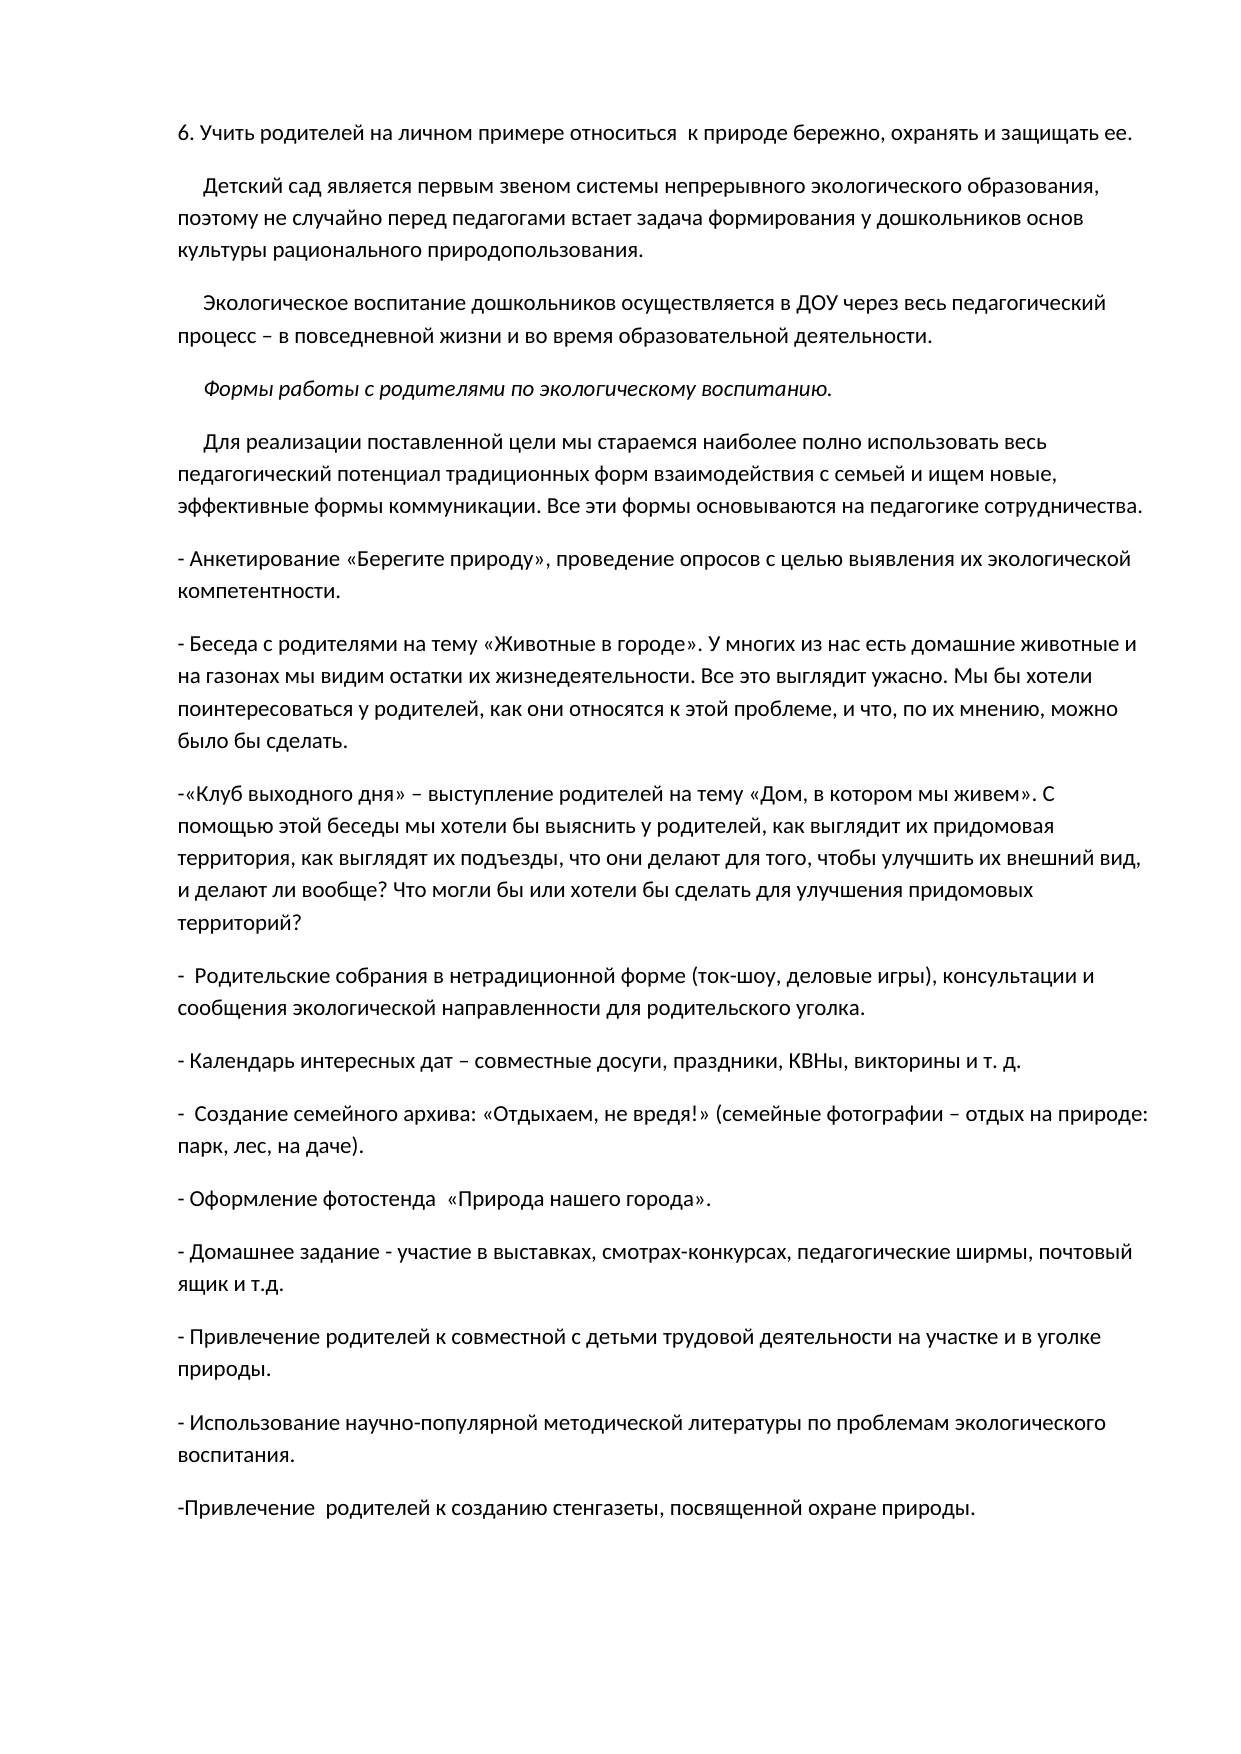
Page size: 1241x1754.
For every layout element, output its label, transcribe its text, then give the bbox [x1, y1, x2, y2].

text - Анкетирование «Берегите природу», проведение опросов с целью выявления их экологической компетентности. [177, 544, 1152, 604]
text - Беседа с родителями на тему «Животные в городе». У многих из нас есть домашние животные и на газонах мы видим остатки их жизнедеятельности. Все это выглядит ужасно. Мы бы хотели поинтересоваться у родителей, как они относятся к этой проблеме, и что, по их мнению, можно было бы сделать. [177, 629, 1152, 754]
text Детский сад является первым звеном системы непрерывного экологического образования, поэтому не случайно перед педагогами встает задача формирования у дошкольников основ культуры рационального природопользования. [177, 171, 1152, 263]
text - Календарь интересных дат – совместные досуги, праздники, КВНы, викторины и т. д. [177, 1046, 1152, 1074]
text - Создание семейного архива: «Отдыхаем, не вредя!» (семейные фотографии – отдых на природе: парк, лес, на даче). [177, 1099, 1152, 1159]
text - Домашнее задание - участие в выставках, смотрах-конкурсах, педагогические ширмы, почтовый ящик и т.д. [177, 1237, 1152, 1297]
text 6. Учить родителей на личном примере относиться к природе бережно, охранять и защищать ее. [177, 118, 1152, 146]
text - Родительские собрания в нетрадиционной форме (ток-шоу, деловые игры), консультации и сообщения экологической направленности для родительского уголка. [177, 961, 1152, 1021]
text - Оформление фотостенда «Природа нашего города». [177, 1184, 1152, 1212]
text - Привлечение родителей к совместной с детьми трудовой деятельности на участке и в уголке природы. [177, 1322, 1152, 1383]
text Для реализации поставленной цели мы стараемся наиболее полно использовать весь педагогический потенциал традиционных форм взаимодействия с семьей и ищем новые, эффективные формы коммуникации. Все эти формы основываются на педагогике сотрудничества. [177, 427, 1152, 519]
text -«Клуб выходного дня» – выступление родителей на тему «Дом, в котором мы живем». С помощью этой беседы мы хотели бы выяснить у родителей, как выглядит их придомовая территория, как выглядят их подъезды, что они делают для того, чтобы улучшить их внешний вид, и делают ли вообще? Что могли бы или хотели бы сделать для улучшения придомовых территорий? [177, 779, 1152, 936]
text Экологическое воспитание дошкольников осуществляется в ДОУ через весь педагогический процесс – в повседневной жизни и во время образовательной деятельности. [177, 288, 1152, 349]
text Формы работы с родителями по экологическому воспитанию. [177, 374, 1152, 402]
text -Привлечение родителей к созданию стенгазеты, посвященной охране природы. [177, 1493, 1152, 1521]
text - Использование научно-популярной методической литературы по проблемам экологического воспитания. [177, 1408, 1152, 1468]
